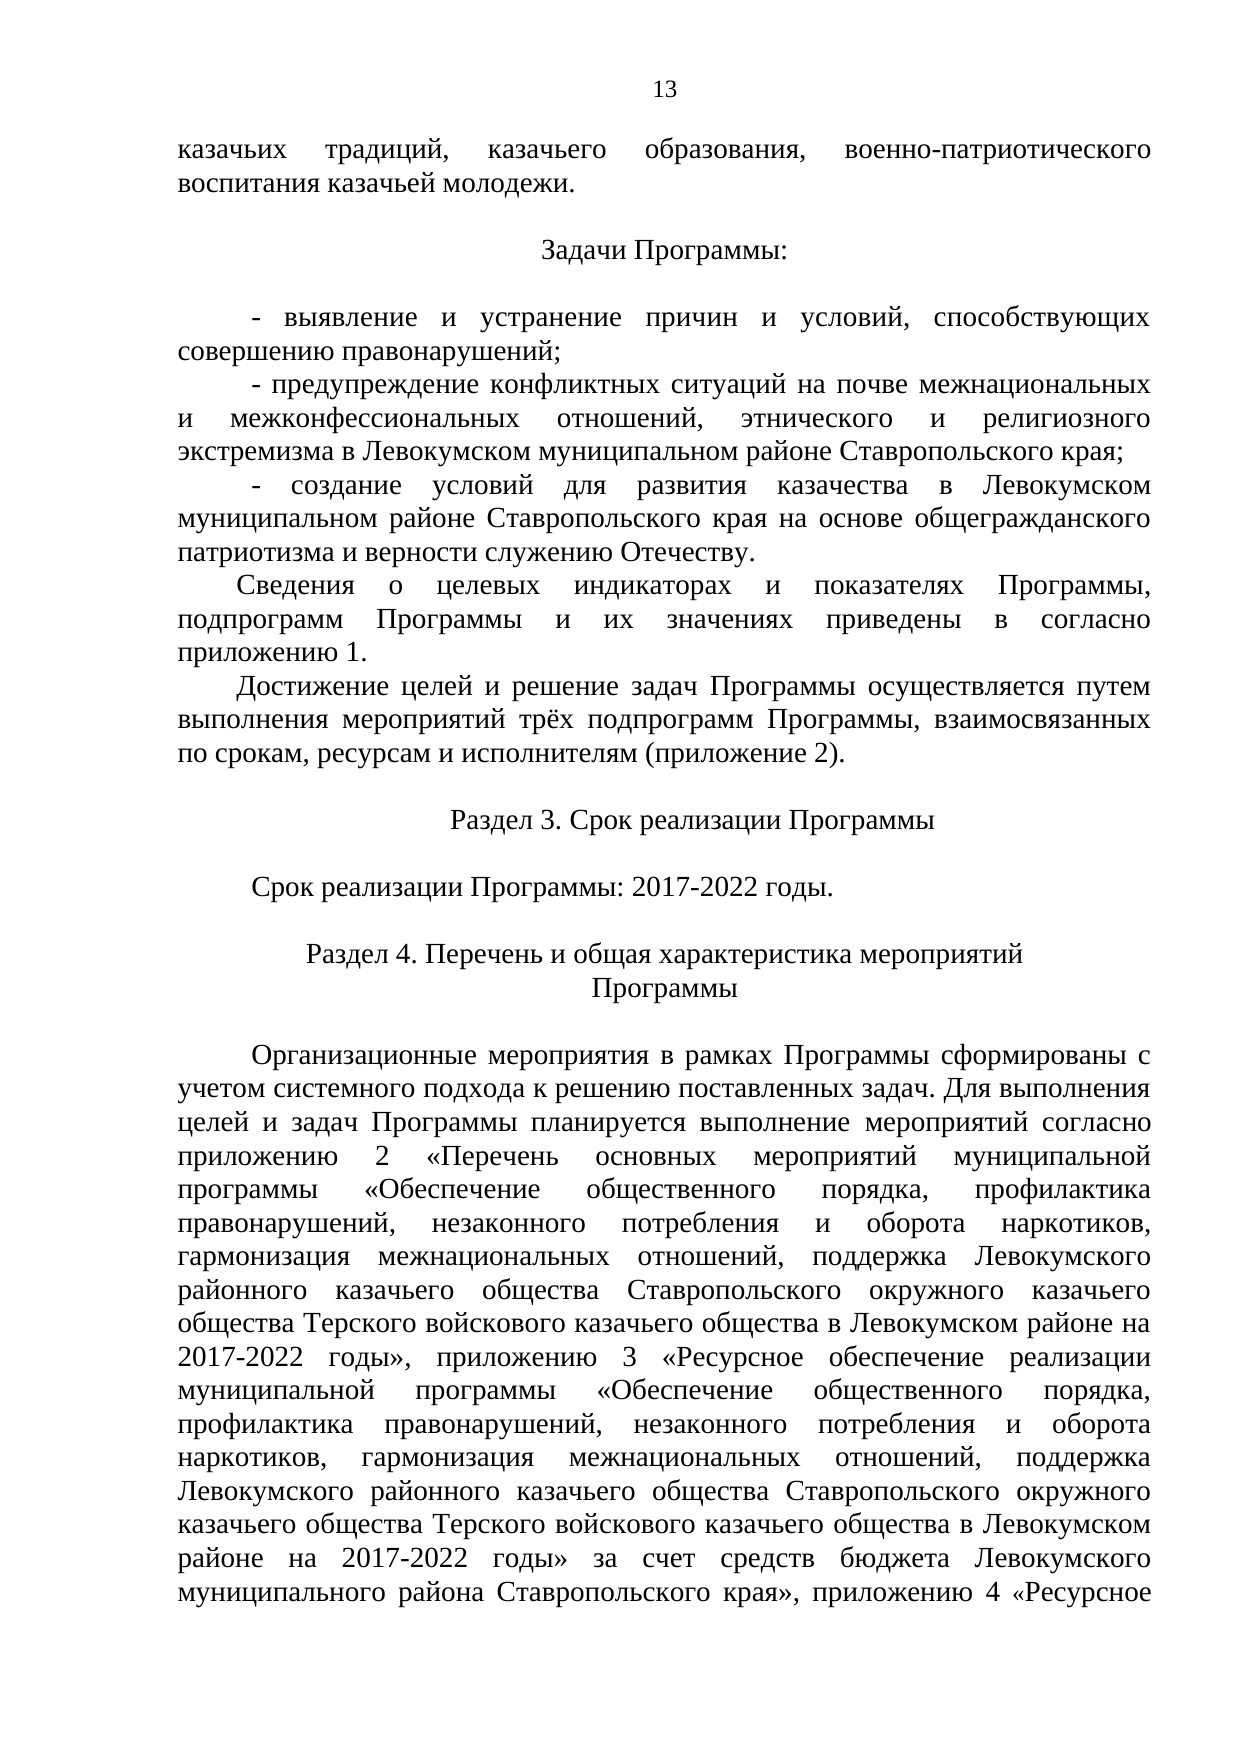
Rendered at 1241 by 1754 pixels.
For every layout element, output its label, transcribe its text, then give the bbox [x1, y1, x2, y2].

text Задачи Программы: [177, 232, 1152, 266]
text Программы [177, 970, 1152, 1003]
text - предупреждение конфликтных ситуаций на почве межнациональных и межконфессиональных отношений, этнического и религиозного экстремизма в Левокумском муниципальном районе Ставропольского края; [177, 366, 1152, 467]
text Раздел 4. Перечень и общая характеристика мероприятий [177, 936, 1152, 970]
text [177, 131, 1152, 198]
text Сведения о целевых индикаторах и показателях Программы, подпрограмм Программы и их значениях приведены в согласно приложению 1. [177, 567, 1152, 668]
text Раздел 3. Срок реализации Программы [177, 802, 1152, 836]
text Достижение целей и решение задач Программы осуществляется путем выполнения мероприятий трёх подпрограмм Программы, взаимосвязанных по срокам, ресурсам и исполнителям (приложение 2). [177, 668, 1152, 769]
text - выявление и устранение причин и условий, способствующих совершению правонарушений; [177, 299, 1152, 366]
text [177, 1037, 1152, 1607]
text Срок реализации Программы: 2017-2022 годы. [177, 869, 1152, 903]
text - создание условий для развития казачества в Левокумском муниципальном районе Ставропольского края на основе общегражданского патриотизма и верности служению Отечеству. [177, 467, 1152, 567]
